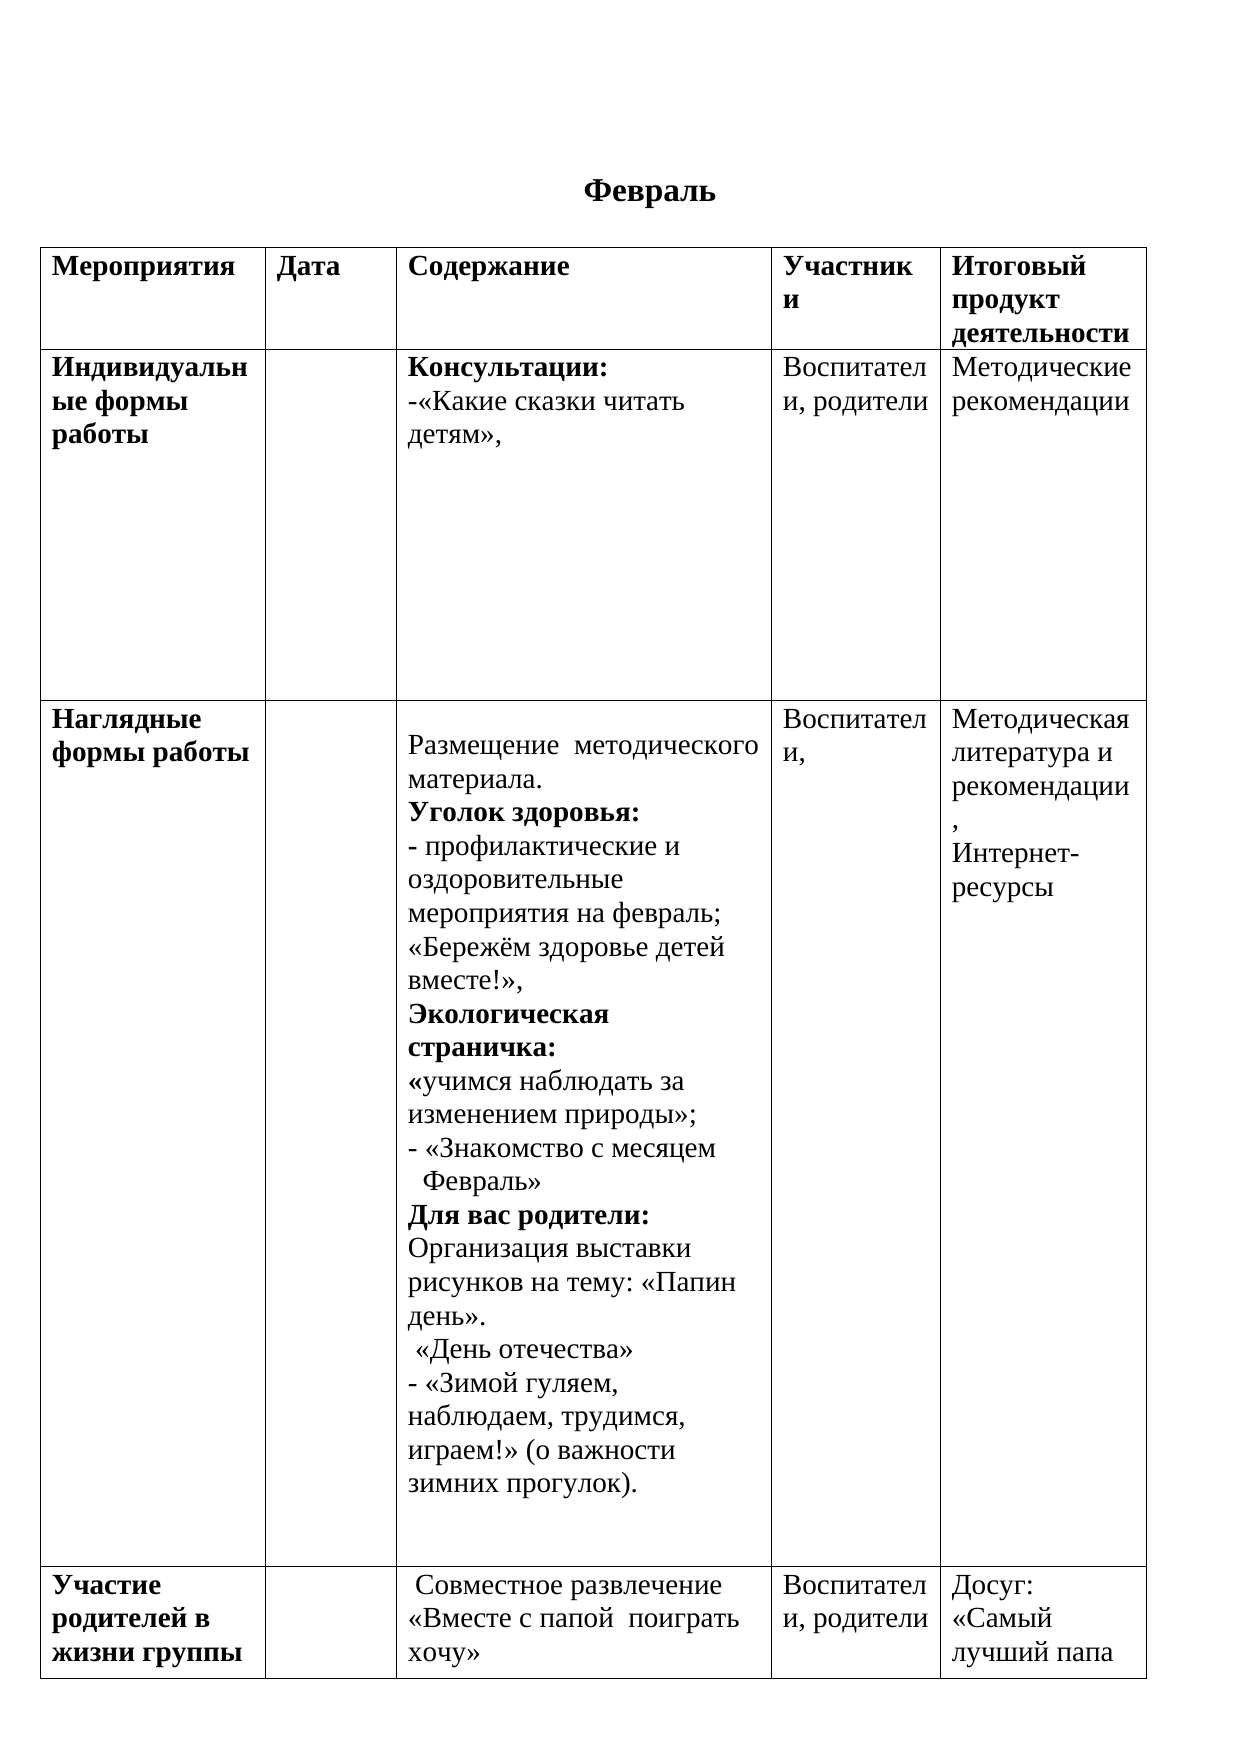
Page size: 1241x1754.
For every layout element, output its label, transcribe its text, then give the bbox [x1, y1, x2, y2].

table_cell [941, 1567, 1146, 1678]
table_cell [772, 1567, 940, 1678]
table_header Итоговый продукт деятельности [941, 248, 1146, 348]
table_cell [397, 1567, 771, 1678]
table_cell [266, 1567, 396, 1678]
table_cell Воспитатели, родители [772, 350, 940, 700]
table_cell Методические рекомендации [941, 350, 1146, 700]
table_cell Методическая литература и рекомендации, Интернет- ресурсы [941, 701, 1146, 1566]
text Февраль [134, 170, 1165, 208]
table_cell Воспитатели, [772, 701, 940, 1566]
table_header Мероприятия [41, 248, 265, 348]
table_header Дата [266, 248, 396, 348]
table_cell Консультации: -«Какие сказки читать детям», [397, 350, 771, 700]
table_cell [41, 1567, 265, 1678]
table_header Содержание [397, 248, 771, 348]
table_cell Наглядные формы работы [41, 701, 265, 1566]
table_cell Размещение методического материала. Уголок здоровья: - профилактические и оздоровительные мероприятия на февраль; «Бережём здоровье детей вместе!», Экологическая страничка: «учимся наблюдать за изменением природы»; - «Знакомство с месяцем Февраль» Для вас родители: Организация выставки рисунков на тему: «Папин день». «День отечества» - «Зимой гуляем, наблюдаем, трудимся, играем!» (о важности зимних прогулок). [397, 701, 771, 1566]
table_cell Индивидуальные формы работы [41, 350, 265, 700]
table_cell [266, 701, 396, 1566]
table_header Участники [772, 248, 940, 348]
table_cell [266, 350, 396, 700]
